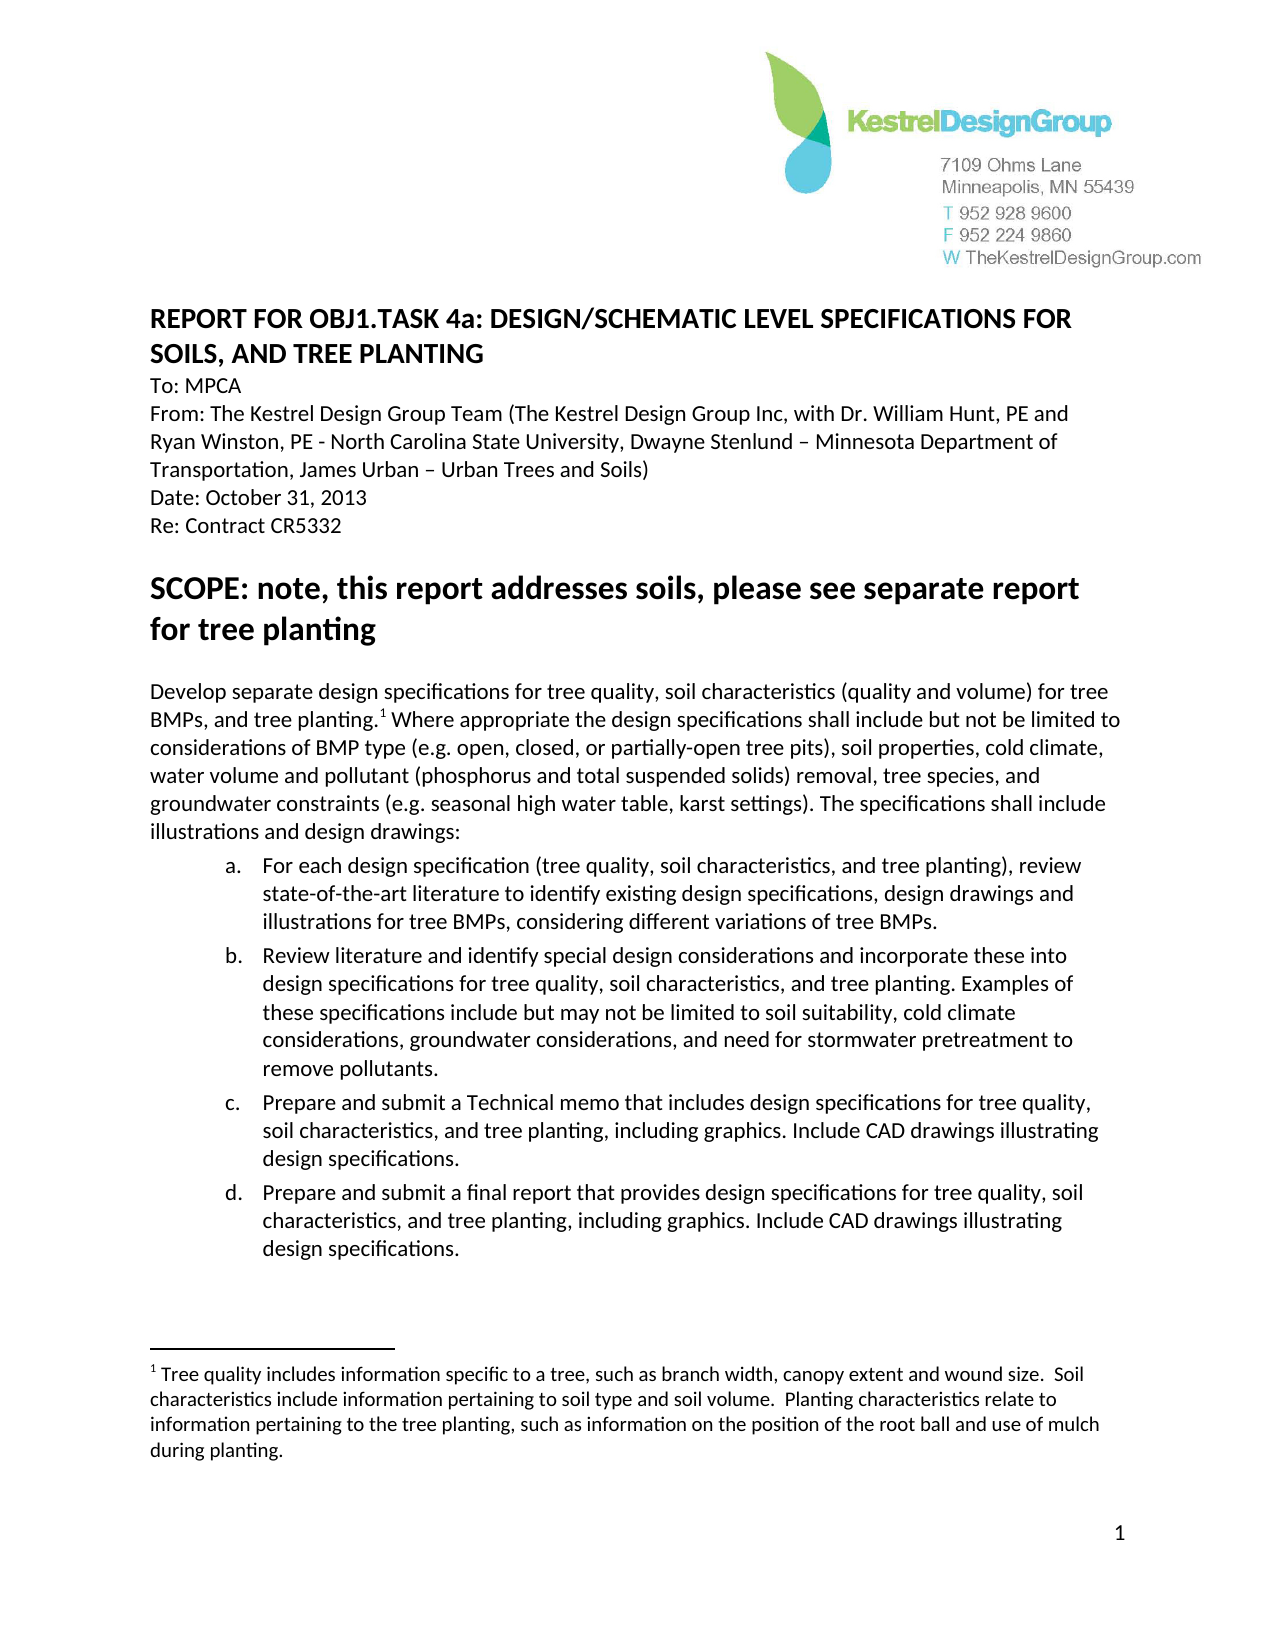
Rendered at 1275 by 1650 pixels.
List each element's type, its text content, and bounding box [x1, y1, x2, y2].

list For each design specification (tree quality, soil characteristics, and tree planting), review state-of-the-art literature to identify existing design specifications, design drawings and illustrations for tree BMPs, considering different variations of tree BMPs. [225, 851, 1125, 935]
list Prepare and submit a Technical memo that includes design specifications for tree quality, soil characteristics, and tree planting, including graphics. Include CAD drawings illustrating design specifications. [225, 1088, 1125, 1172]
text SCOPE: note, this report addresses soils, please see separate report for tree planting [150, 567, 1125, 649]
picture [757, 44, 1210, 274]
list Review literature and identify special design considerations and incorporate these into design specifications for tree quality, soil characteristics, and tree planting. Examples of these specifications include but may not be limited to soil suitability, cold climate considerations, groundwater considerations, and need for stormwater pretreatment to remove pollutants. [225, 942, 1125, 1082]
text REPORT FOR OBJ1.TASK 4a: DESIGN/SCHEMATIC LEVEL SPECIFICATIONS FOR SOILS, AND TREE PLANTING [150, 300, 1125, 371]
text Develop separate design specifications for tree quality, soil characteristics (quality and volume) for tree BMPs, and tree planting. Where appropriate the design specifications shall include but not be limited to considerations of BMP type (e.g. open, closed, or partially-open tree pits), soil properties, cold climate, water volume and pollutant (phosphorus and total suspended solids) removal, tree species, and groundwater constraints (e.g. seasonal high water table, karst settings). The specifications shall include illustrations and design drawings: [150, 677, 1125, 845]
text Date: October 31, 2013 [150, 483, 1125, 511]
text To: MPCA [150, 371, 1125, 399]
list Prepare and submit a final report that provides design specifications for tree quality, soil characteristics, and tree planting, including graphics. Include CAD drawings illustrating design specifications. [225, 1178, 1125, 1262]
text From: The Kestrel Design Group Team (The Kestrel Design Group Inc, with Dr. William Hunt, PE and Ryan Winston, PE - North Carolina State University, Dwayne Stenlund – Minnesota Department of Transportation, James Urban – Urban Trees and Soils) [150, 399, 1125, 483]
text Re: Contract CR5332 [150, 511, 1125, 539]
